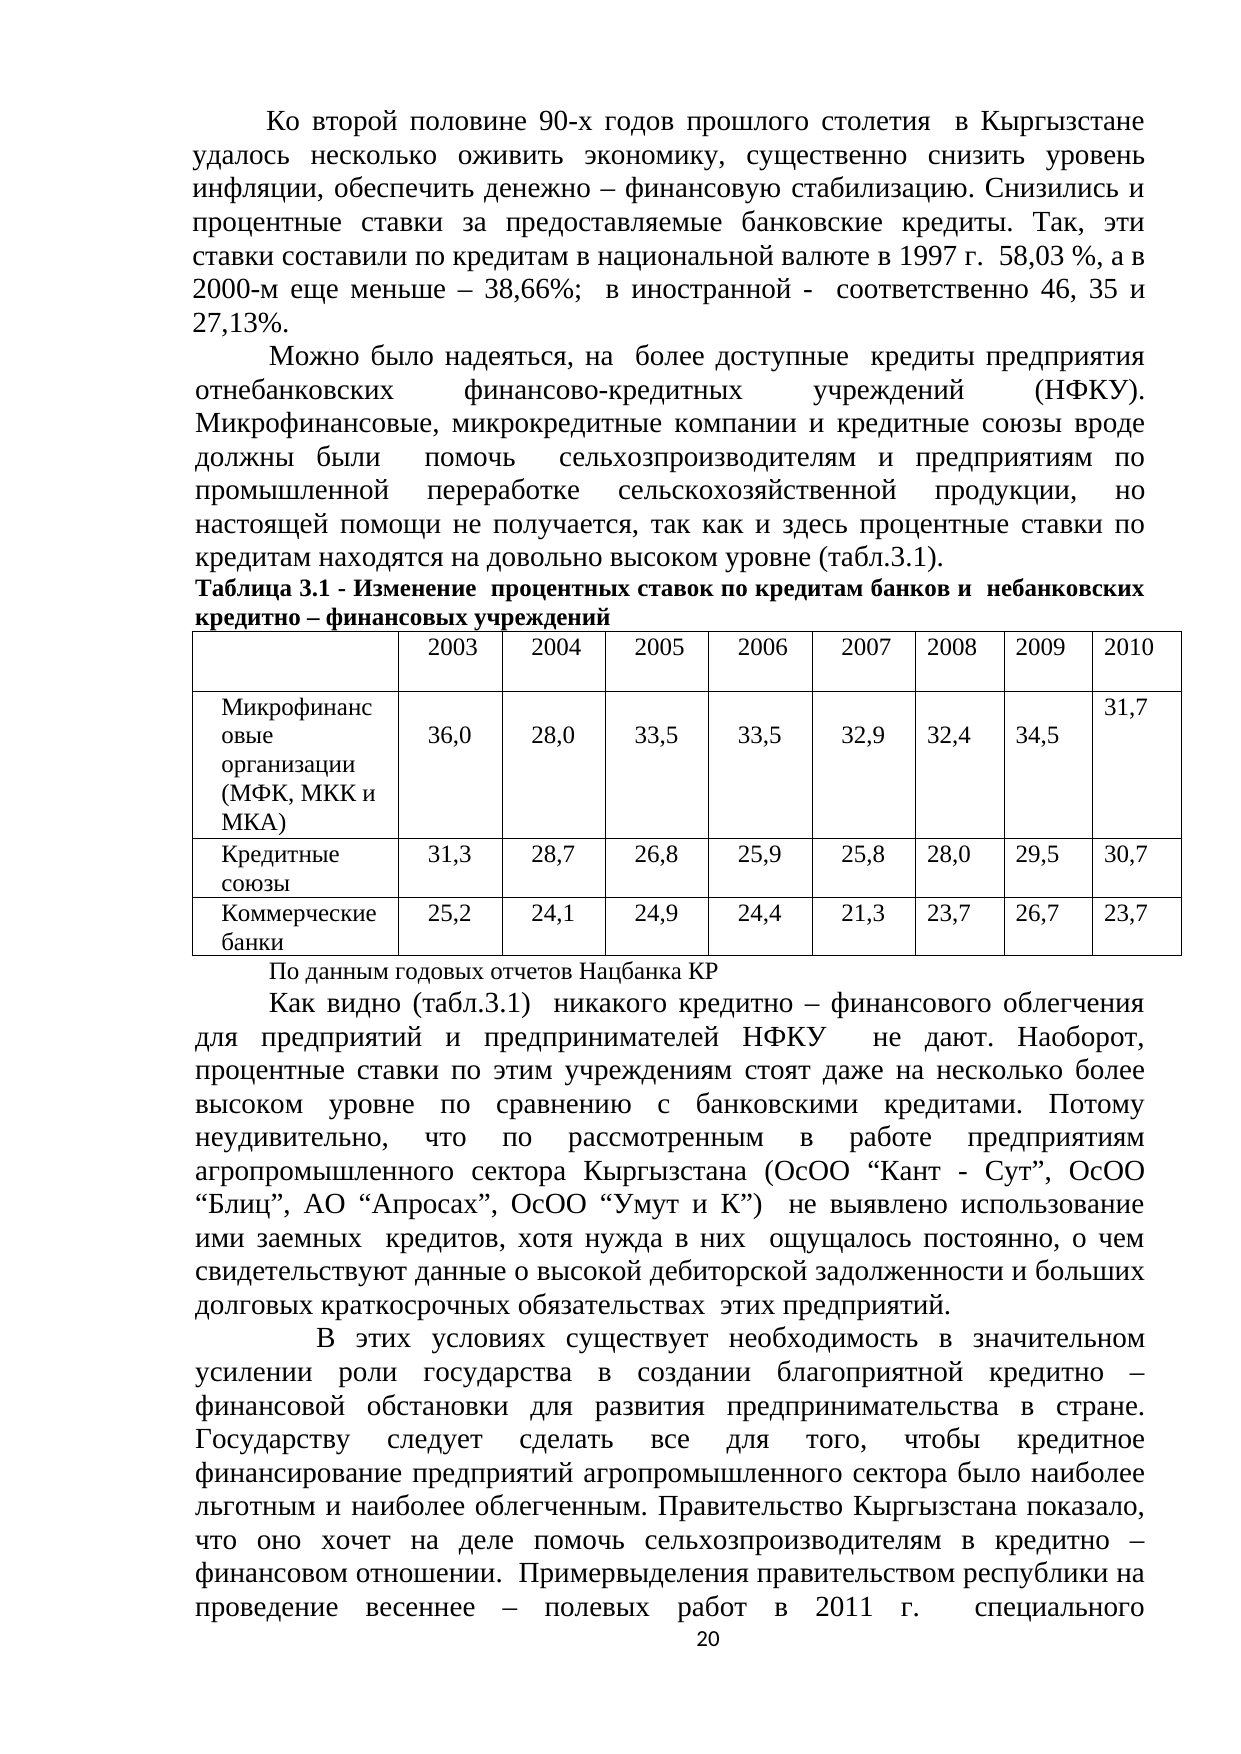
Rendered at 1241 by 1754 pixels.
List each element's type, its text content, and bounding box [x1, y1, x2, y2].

table_cell 31,7 [1093, 692, 1181, 838]
table_cell 21,3 [813, 898, 915, 955]
table_cell Коммерческие банки [193, 898, 398, 955]
table_cell 23,7 [1093, 898, 1181, 955]
table_cell 33,5 [606, 692, 708, 838]
table_cell 28,7 [503, 839, 605, 897]
text По данным годовых отчетов Нацбанка КР [195, 956, 1146, 985]
table_cell 32,9 [813, 692, 915, 838]
text Можно было надеяться, на более доступные кредиты предприятия отнебанковских финансово-кредитных учреждений (НФКУ). Микрофинансовые, микрокредитные компании и кредитные союзы вроде должны были помочь сельхозпроизводителям и предприятиям по промышленной переработке сельскохозяйственной продукции, но настоящей помощи не получается, так как и здесь процентные ставки по кредитам находятся на довольно высоком уровне (табл.3.1). [195, 338, 1146, 573]
table_cell 26,7 [1005, 898, 1092, 955]
table_header 2010 [1093, 632, 1181, 691]
table_header 2008 [916, 632, 1004, 691]
table_header 2006 [709, 632, 812, 691]
table_cell 28,0 [916, 839, 1004, 897]
table_cell 29,5 [1005, 839, 1092, 897]
table_cell 25,8 [813, 839, 915, 897]
table_cell 25,2 [399, 898, 502, 955]
table_header 2005 [606, 632, 708, 691]
table_header 2004 [503, 632, 605, 691]
table_cell 25,9 [709, 839, 812, 897]
table_cell 24,4 [709, 898, 812, 955]
table_cell 24,1 [503, 898, 605, 955]
table_cell 26,8 [606, 839, 708, 897]
table_cell Микрофинансовые организации (МФК, МКК и МКА) [193, 692, 398, 838]
table_cell 28,0 [503, 692, 605, 838]
table_header [193, 632, 398, 691]
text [195, 1321, 1146, 1622]
text Таблица 3.1 - Изменение процентных ставок по кредитам банков и небанковских кредитно – финансовых учреждений [195, 573, 1146, 631]
text Как видно (табл.3.1) никакого кредитно – финансового облегчения для предприятий и предпринимателей НФКУ не дают. Наоборот, процентные ставки по этим учреждениям стоят даже на несколько более высоком уровне по сравнению с банковскими кредитами. Потому неудивительно, что по рассмотренным в работе предприятиям агропромышленного сектора Кыргызстана (ОсОО “Кант - Сут”, ОсОО “Блиц”, АО “Апросах”, ОсОО “Умут и К”) не выявлено использование ими заемных кредитов, хотя нужда в них ощущалось постоянно, о чем свидетельствуют данные о высокой дебиторской задолженности и больших долговых краткосрочных обязательствах этих предприятий. [195, 985, 1146, 1321]
text Ко второй половине 90-х годов прошлого столетия в Кыргызстане удалось несколько оживить экономику, существенно снизить уровень инфляции, обеспечить денежно – финансовую стабилизацию. Снизились и процентные ставки за предоставляемые банковские кредиты. Так, эти ставки составили по кредитам в национальной валюте в 1997 г. 58,03 %, а в 2000-м еще меньше – 38,66%; в иностранной - соответственно 46, 35 и 27,13%. [192, 103, 1146, 338]
table_cell 33,5 [709, 692, 812, 838]
table_cell 32,4 [916, 692, 1004, 838]
table_cell Кредитные союзы [193, 839, 398, 897]
table_cell 31,3 [399, 839, 502, 897]
table_cell 30,7 [1093, 839, 1181, 897]
table_cell 24,9 [606, 898, 708, 955]
table_cell 36,0 [399, 692, 502, 838]
table_cell 34,5 [1005, 692, 1092, 838]
table_header 2009 [1005, 632, 1092, 691]
table_header 2003 [399, 632, 502, 691]
table_header 2007 [813, 632, 915, 691]
table_cell 23,7 [916, 898, 1004, 955]
